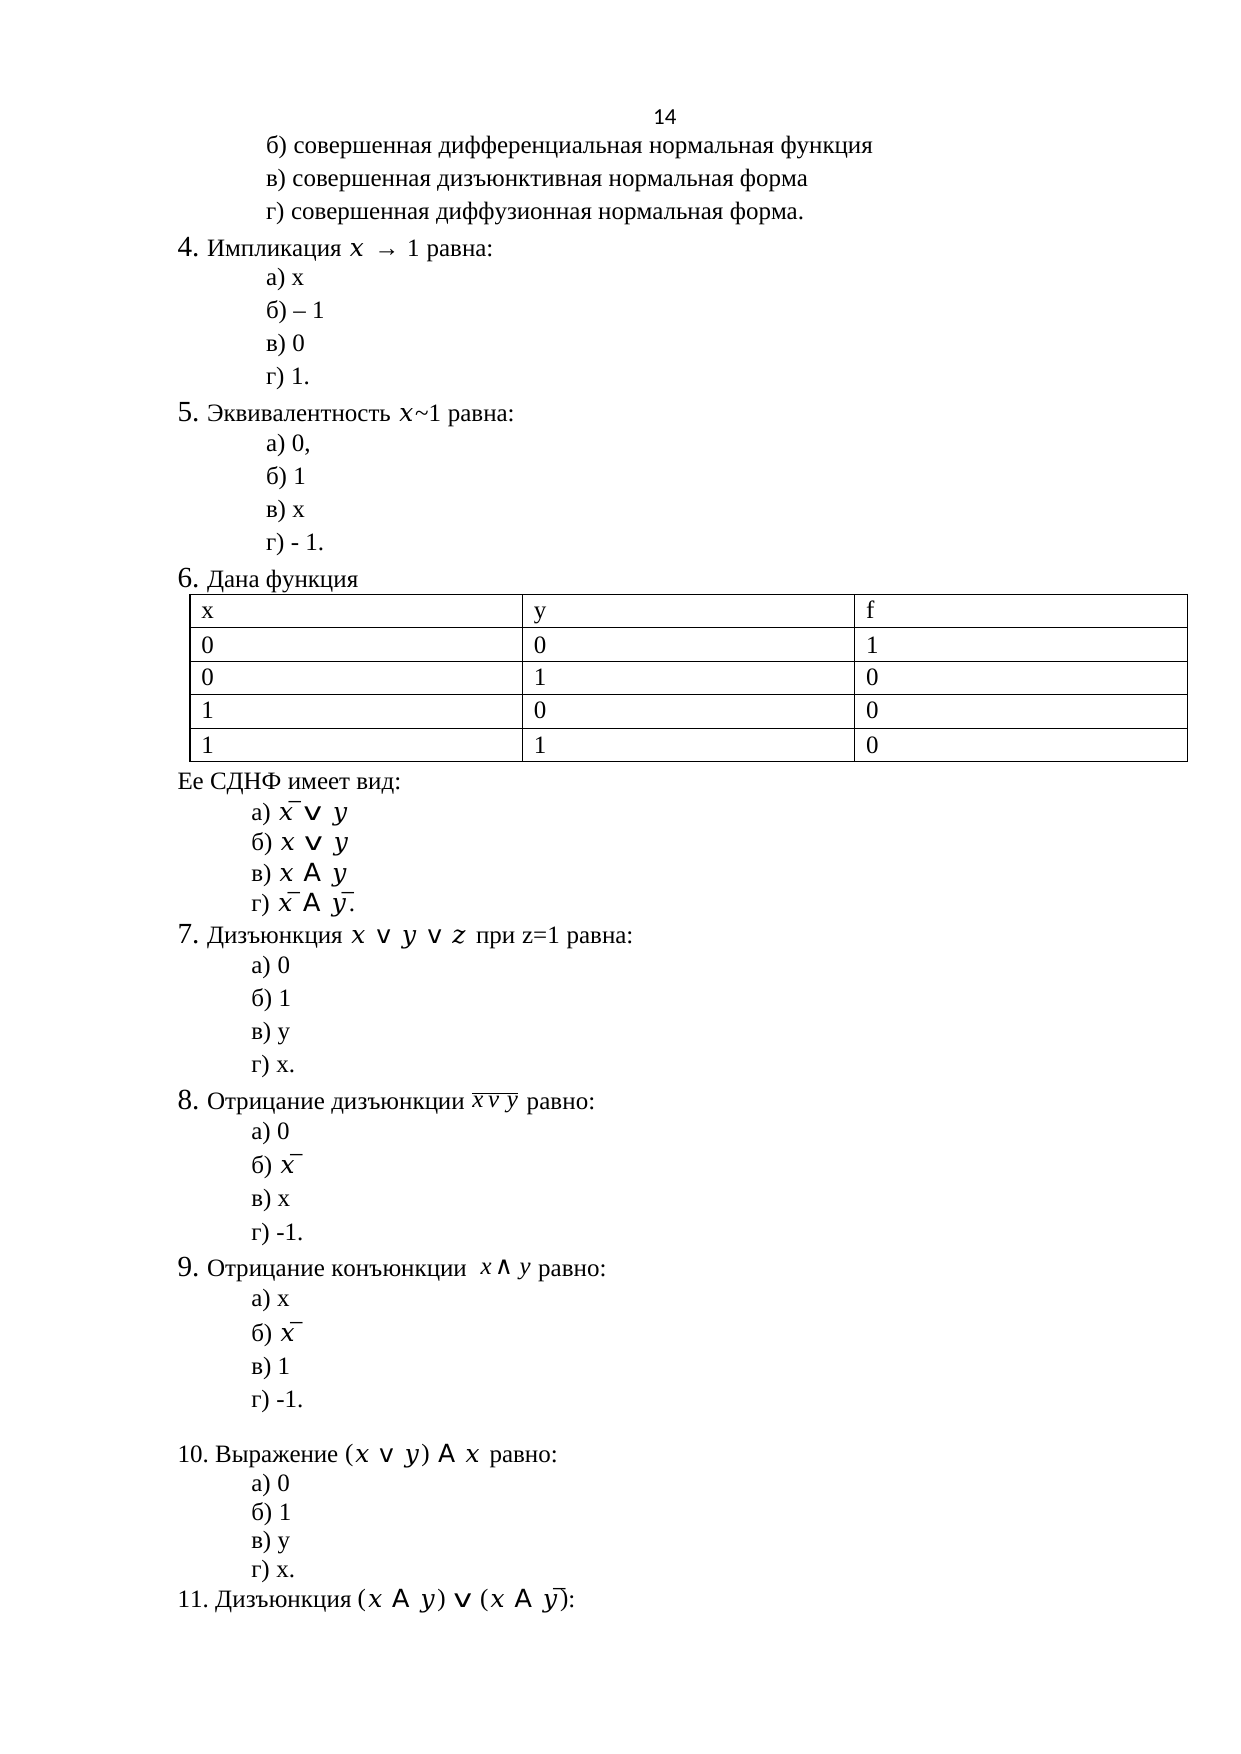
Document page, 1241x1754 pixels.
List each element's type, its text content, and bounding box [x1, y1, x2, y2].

table_cell 0 [523, 628, 854, 661]
list г) -1. [251, 1384, 1152, 1413]
table_header x [191, 595, 522, 627]
table_header f [855, 595, 1187, 627]
text г) x. [251, 1554, 1152, 1583]
table_cell 0 [855, 662, 1187, 694]
table_cell 0 [855, 695, 1187, 728]
list б) 𝑥̅ [251, 1316, 1152, 1346]
text в) 𝑥 𝖠 𝑦 [251, 856, 1152, 886]
table_cell 0 [191, 662, 522, 694]
list г) 1. [266, 361, 1152, 390]
table_cell 0 [191, 628, 522, 661]
table_cell 0 [855, 729, 1187, 761]
list а) 0 [251, 1116, 1152, 1144]
list а) x [251, 1283, 1152, 1312]
list в) 0 [266, 328, 1152, 357]
list Отрицание конъюнкции равно: [177, 1249, 1152, 1283]
list а) 0, [266, 428, 1152, 457]
list в) y [251, 1016, 1152, 1045]
list Дана функция [177, 560, 1152, 594]
list Эквивалентность 𝑥~1 равна: [177, 394, 1152, 428]
list б) совершенная дифференциальная нормальная функция [266, 130, 1110, 158]
list б) 𝑥̅ [251, 1149, 1152, 1179]
list в) совершенная дизъюнктивная нормальная форма [266, 163, 1110, 192]
text б) 𝑥 𝗏 𝑦 [251, 826, 1152, 856]
list в) 1 [251, 1351, 1152, 1379]
text а) 𝑥̅ 𝗏 𝑦 [251, 796, 1152, 826]
text б) 1 [251, 1497, 1152, 1525]
list Дизъюнкция 𝑥 𝗏 𝑦 𝗏 𝑧 при z=1 равна: [177, 917, 1152, 950]
list в) x [266, 494, 1152, 523]
table_cell 1 [855, 628, 1187, 661]
text в) y [251, 1525, 1152, 1554]
list а) x [266, 262, 1152, 291]
table_header y [523, 595, 854, 627]
text г) 𝑥̅ 𝖠 𝑦̅. [251, 886, 1152, 917]
list г) -1. [251, 1217, 1152, 1245]
table_cell 1 [191, 729, 522, 761]
list г) x. [251, 1049, 1152, 1078]
list г) совершенная диффузионная нормальная форма. [266, 196, 1110, 224]
list а) 0 [251, 950, 1152, 979]
table_cell 1 [523, 729, 854, 761]
text 10. Выражение (𝑥 𝗏 𝑦) 𝖠 𝑥 равно: [177, 1438, 1152, 1468]
table_cell 1 [191, 695, 522, 728]
table_cell 0 [523, 695, 854, 728]
table_cell 1 [523, 662, 854, 694]
list в) x [251, 1183, 1152, 1212]
list б) 1 [266, 461, 1152, 490]
text 11. Дизъюнкция (𝑥 𝖠 𝑦) 𝗏 (𝑥 𝖠 𝑦̅): [177, 1583, 1152, 1613]
text а) 0 [251, 1468, 1152, 1497]
text Ее СДНФ имеет вид: [177, 762, 1152, 796]
list Импликация 𝑥 → 1 равна: [177, 229, 1152, 262]
list б) 1 [251, 983, 1152, 1012]
list г) - 1. [266, 527, 1152, 556]
list Отрицание дизъюнкции равно: [177, 1082, 1152, 1116]
list б) – 1 [266, 295, 1152, 324]
